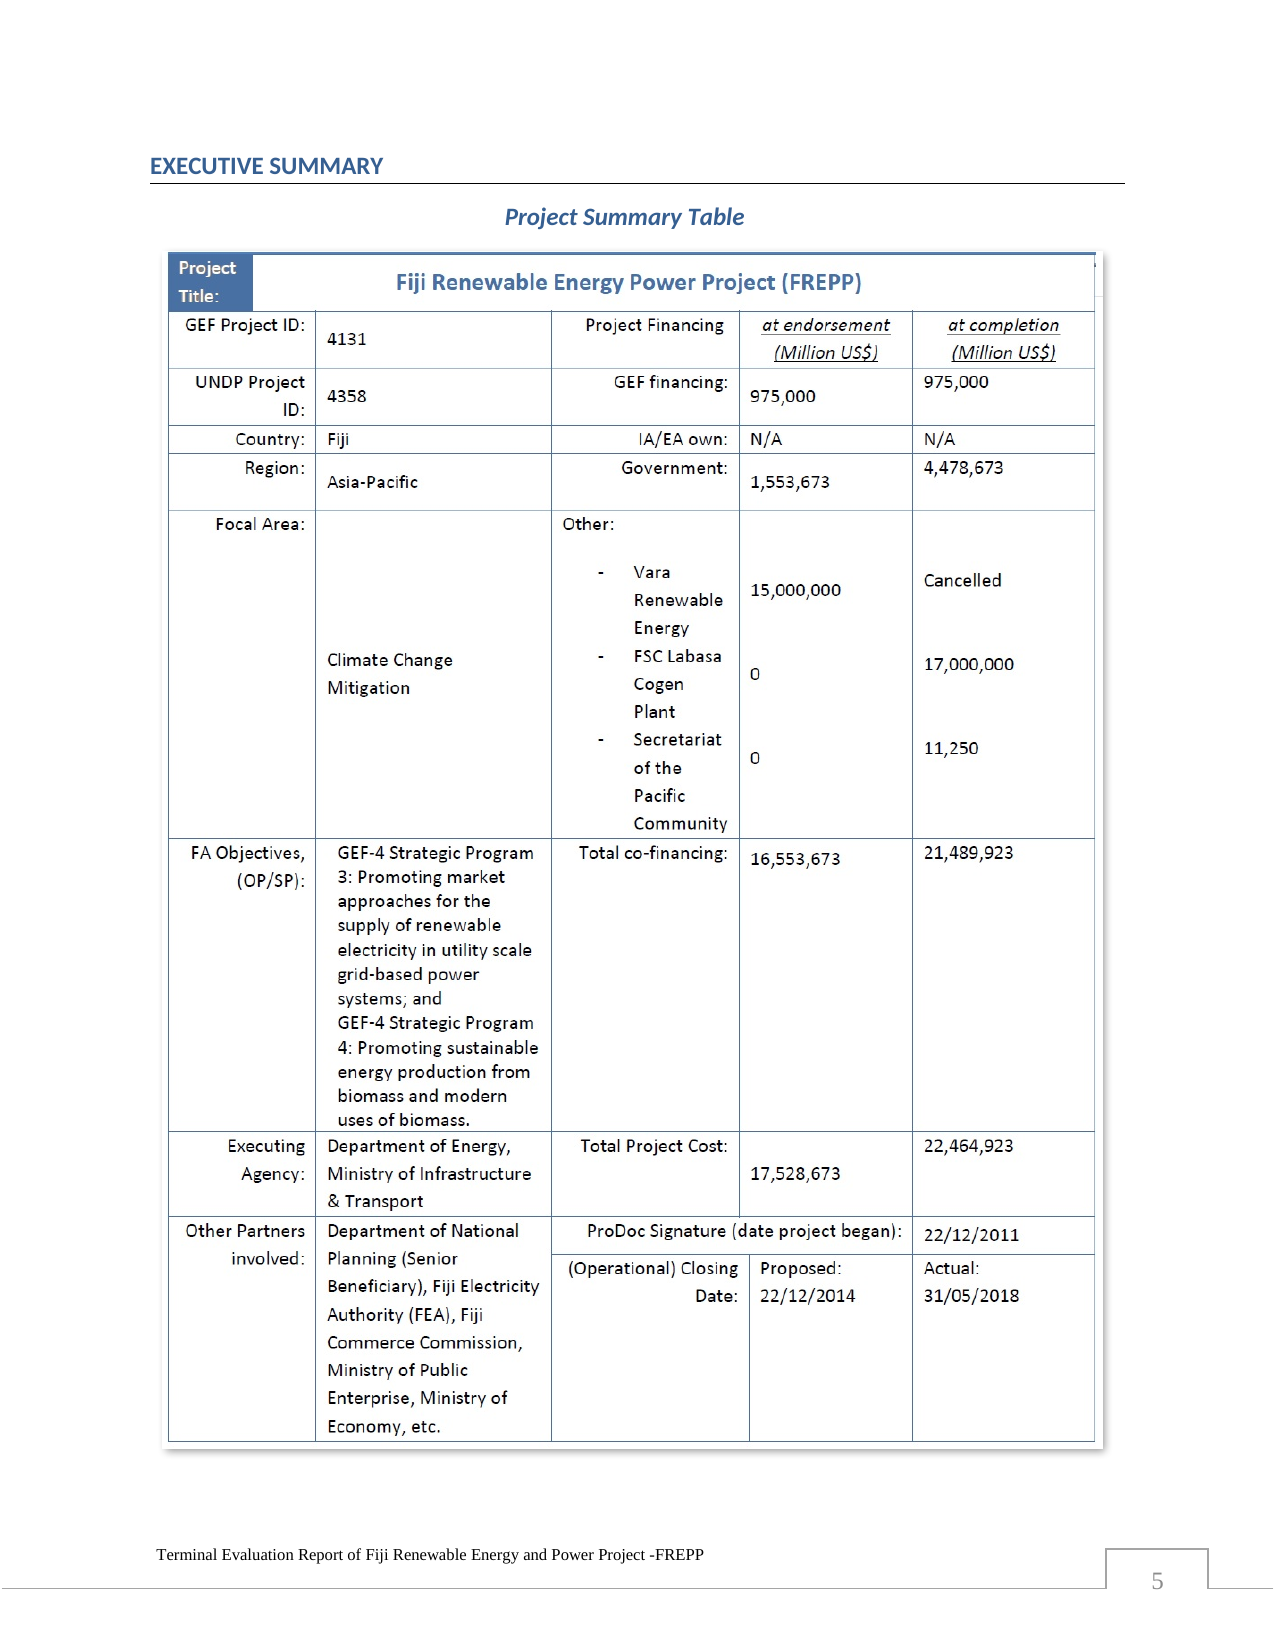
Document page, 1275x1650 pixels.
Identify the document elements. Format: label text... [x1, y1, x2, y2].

text EXECUTIVE SUMMARY [150, 150, 1125, 183]
picture [162, 251, 1103, 1449]
